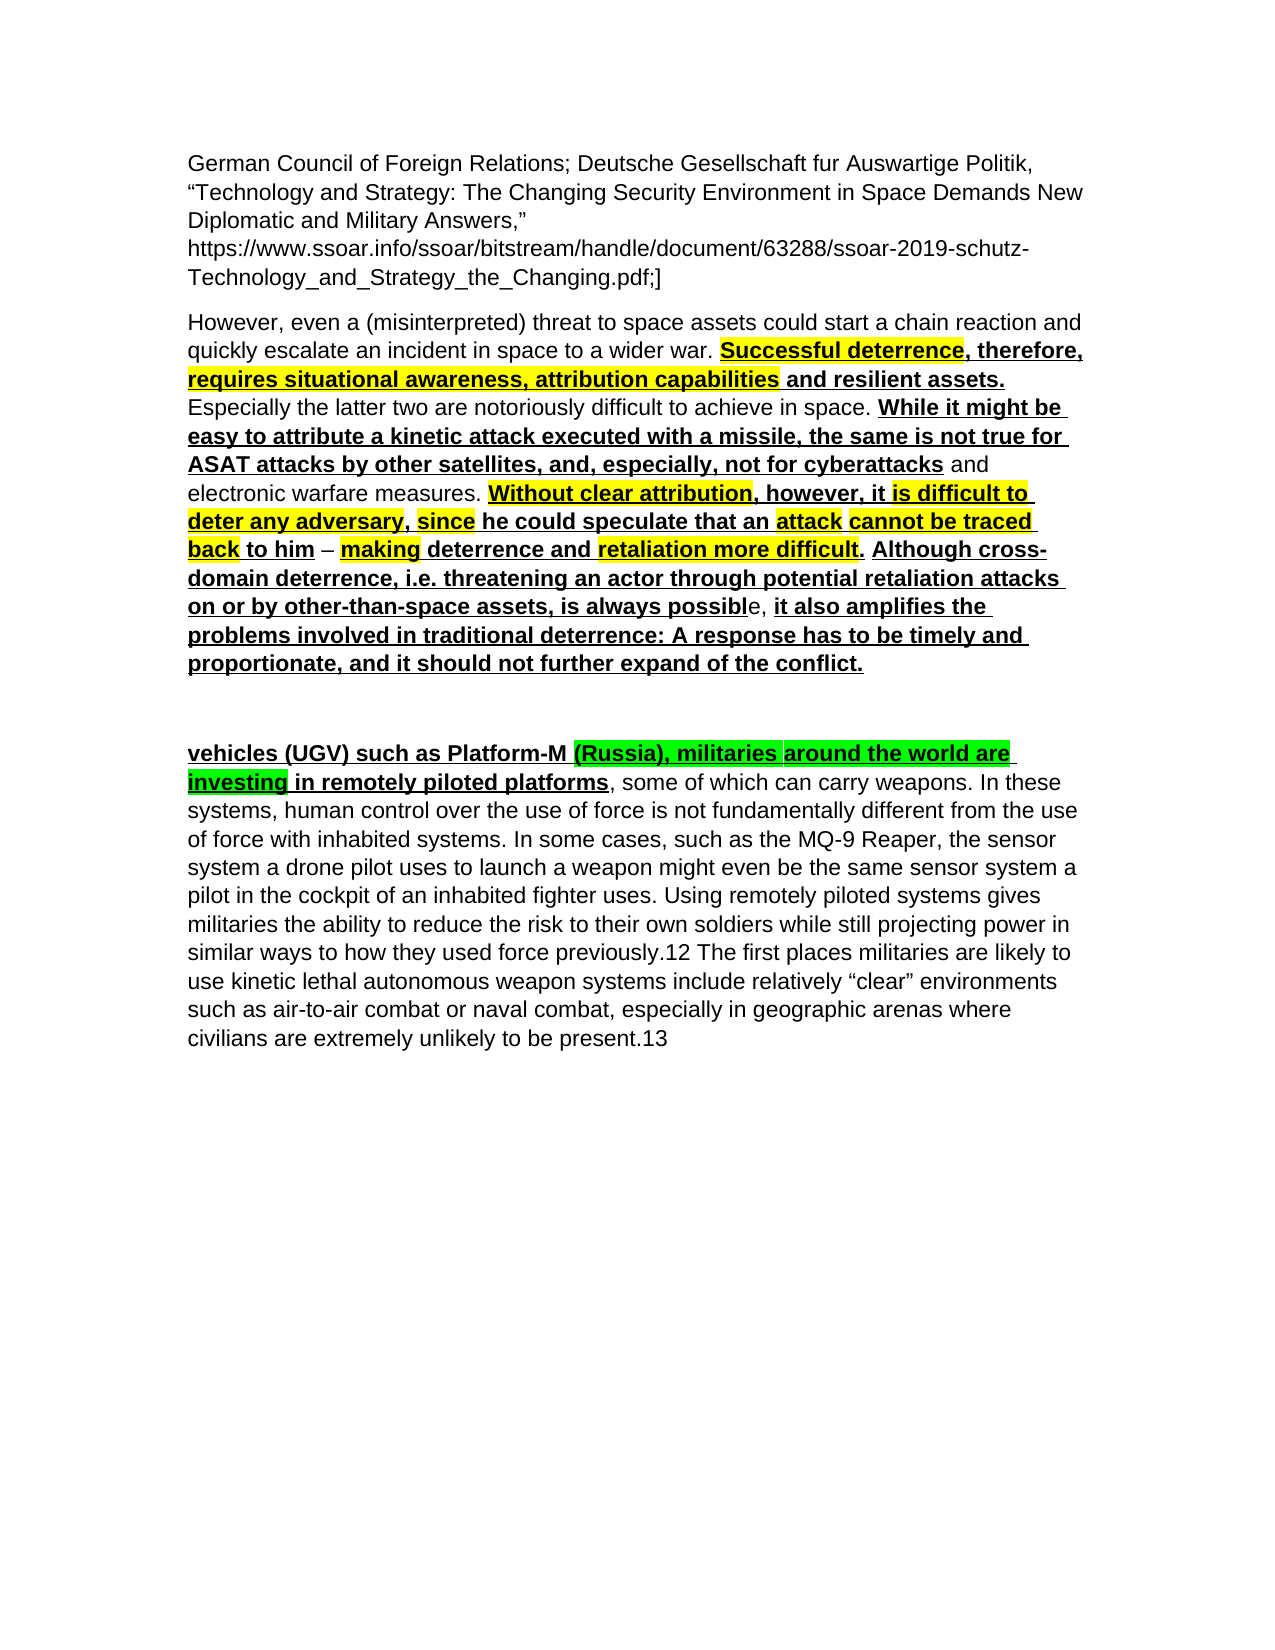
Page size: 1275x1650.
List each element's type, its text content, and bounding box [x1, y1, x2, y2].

text vehicles (UGV) such as Platform-M (Russia), militaries around the world are investing in remotely piloted platforms, some of which can carry weapons. In these systems, human control over the use of force is not fundamentally different from the use of force with inhabited systems. In some cases, such as the MQ-9 Reaper, the sensor system a drone pilot uses to launch a weapon might even be the same sensor system a pilot in the cockpit of an inhabited fighter uses. Using remotely piloted systems gives militaries the ability to reduce the risk to their own soldiers while still projecting power in similar ways to how they used force previously.12 The first places militaries are likely to use kinetic lethal autonomous weapon systems include relatively “clear” environments such as air-to-air combat or naval combat, especially in geographic arenas where civilians are extremely unlikely to be present.13 [187, 740, 1087, 1051]
text However, even a (misinterpreted) threat to space assets could start a chain reaction and quickly escalate an incident in space to a wider war. Successful deterrence, therefore, requires situational awareness, attribution capabilities and resilient assets. Especially the latter two are notoriously difficult to achieve in space. While it might be easy to attribute a kinetic attack executed with a missile, the same is not true for ASAT attacks by other satellites, and, especially, not for cyberattacks and electronic warfare measures. Without clear attribution, however, it is difficult to deter any adversary, since he could speculate that an attack cannot be traced back to him – making deterrence and retaliation more difficult. Although cross-domain deterrence, i.e. threatening an actor through potential retaliation attacks on or by other-than-space assets, is always possible, it also amplifies the problems involved in traditional deterrence: A response has to be timely and proportionate, and it should not further expand of the conflict. [187, 309, 1087, 676]
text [187, 150, 1087, 290]
